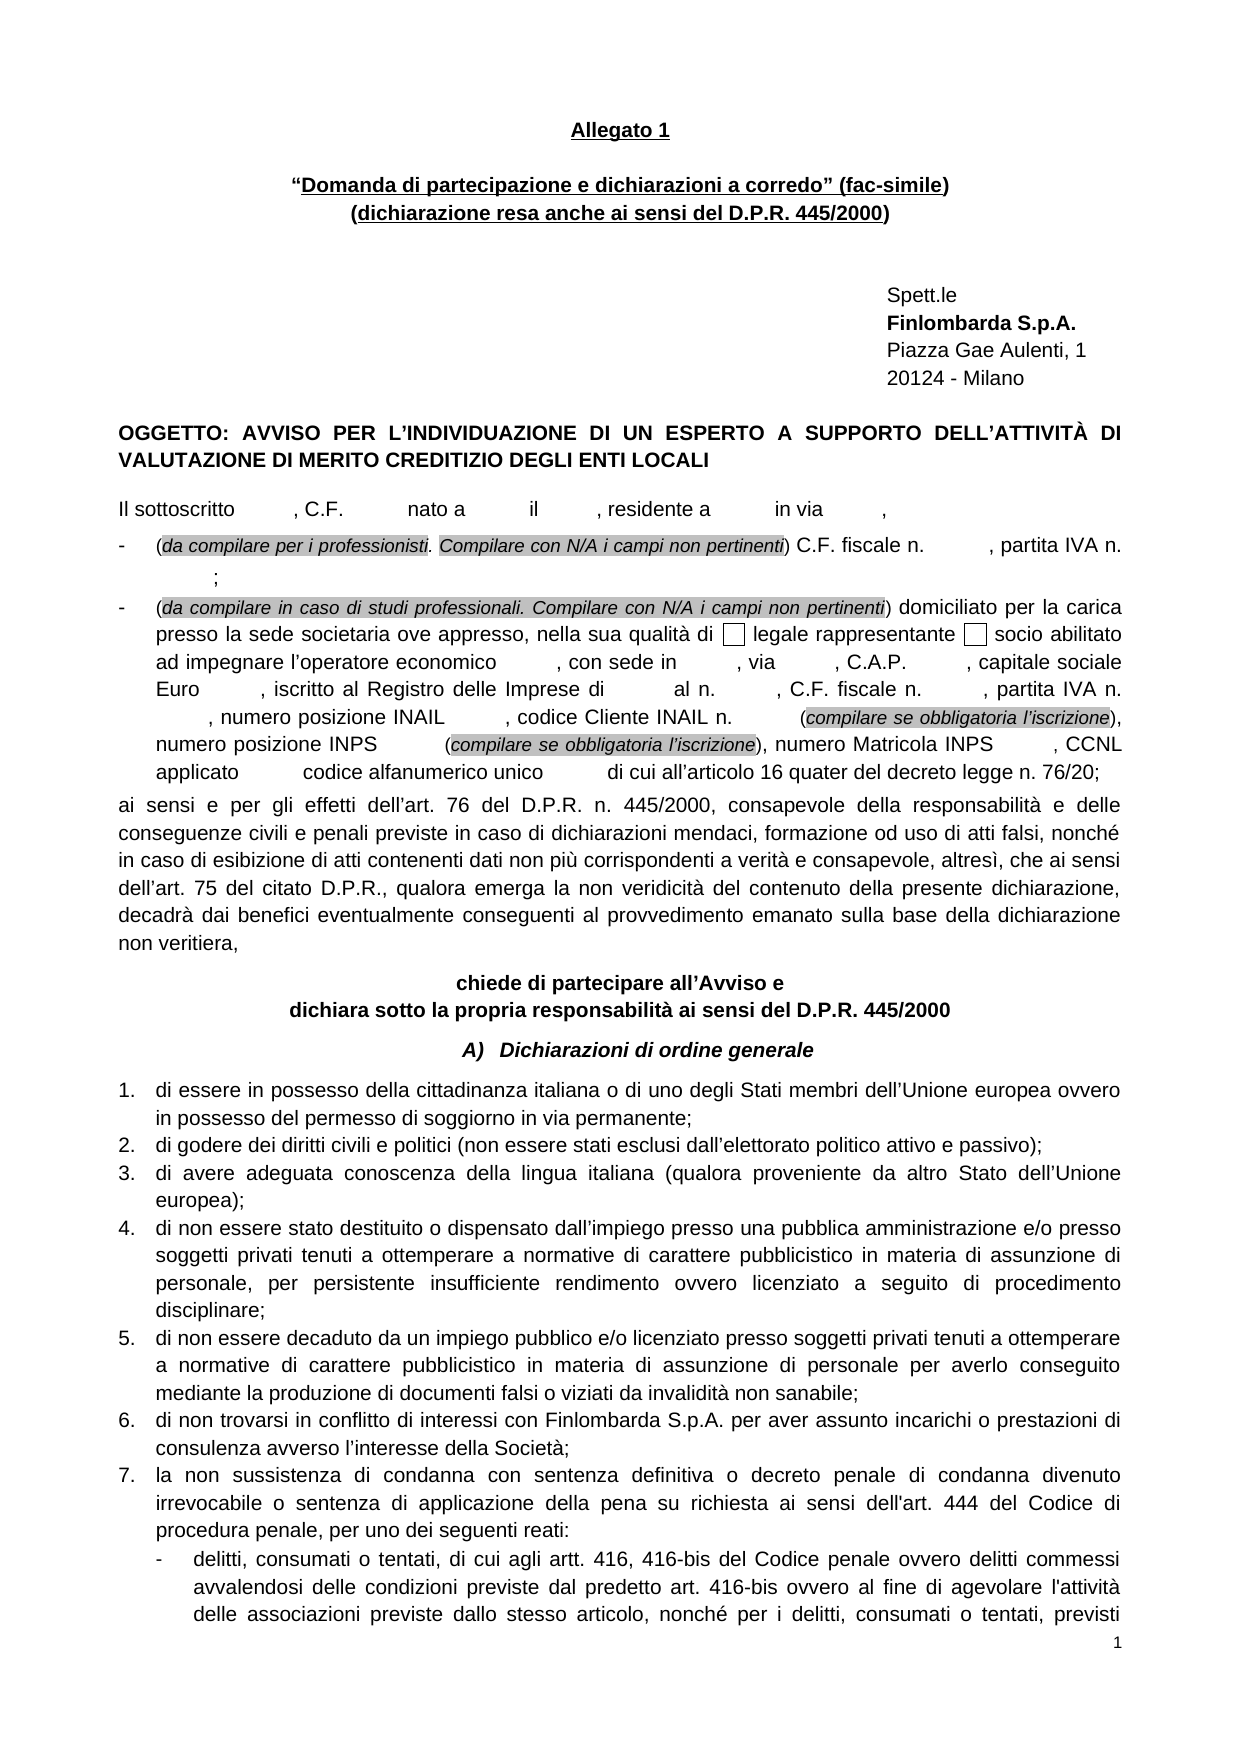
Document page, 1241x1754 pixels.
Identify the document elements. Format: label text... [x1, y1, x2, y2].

text OGGETTO: AVVISO PER L’INDIVIDUAZIONE DI UN ESPERTO A SUPPORTO DELL’ATTIVITÀ DI VALUTAZIONE DI MERITO CREDITIZIO DEGLI ENTI LOCALI [118, 421, 1122, 472]
text “Domanda di partecipazione e dichiarazioni a corredo” (fac-simile) [118, 173, 1122, 197]
text Allegato 1 [118, 118, 1122, 142]
list di avere adeguata conoscenza della lingua italiana (qualora proveniente da altro Stato dell’Unione europea); [118, 1161, 1122, 1212]
list (da compilare per i professionisti. Compilare con N/A i campi non pertinenti) C.F. fiscale n. , partita IVA n. ; [118, 530, 1122, 590]
text (dichiarazione resa anche ai sensi del D.P.R. 445/2000) [118, 201, 1122, 224]
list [156, 1546, 1122, 1626]
text Finlombarda S.p.A. [886, 311, 1122, 334]
list di non essere decaduto da un impiego pubblico e/o licenziato presso soggetti privati tenuti a ottemperare a normative di carattere pubblicistico in materia di assunzione di personale per averlo conseguito mediante la produzione di documenti falsi o viziati da invalidità non sanabile; [118, 1326, 1122, 1405]
text Il sottoscritto , C.F. nato a il , residente a in via , [118, 496, 1122, 520]
list la non sussistenza di condanna con sentenza definitiva o decreto penale di condanna divenuto irrevocabile o sentenza di applicazione della pena su richiesta ai sensi dell'art. 444 del Codice di procedura penale, per uno dei seguenti reati: [118, 1463, 1122, 1542]
text Spett.le [886, 283, 1122, 307]
text ai sensi e per gli effetti dell’art. 76 del D.P.R. n. 445/2000, consapevole della responsabilità e delle conseguenze civili e penali previste in caso di dichiarazioni mendaci, formazione od uso di atti falsi, nonché in caso di esibizione di atti contenenti dati non più corrispondenti a verità e consapevole, altresì, che ai sensi dell’art. 75 del citato D.P.R., qualora emerga la non veridicità del contenuto della presente dichiarazione, decadrà dai benefici eventualmente conseguenti al provvedimento emanato sulla base della dichiarazione non veritiera, [118, 793, 1122, 955]
list (da compilare in caso di studi professionali. Compilare con N/A i campi non pertinenti) domiciliato per la carica presso la sede societaria ove appresso, nella sua qualità di legale rappresentante socio abilitato ad impegnare l’operatore economico , con sede in , via , C.A.P. , capitale sociale Euro , iscritto al Registro delle Imprese di al n. , C.F. fiscale n. , partita IVA n. , numero posizione INAIL , codice Cliente INAIL n. (compilare se obbligatoria l’iscrizione), numero posizione INPS (compilare se obbligatoria l’iscrizione), numero Matricola INPS , CCNL applicato codice alfanumerico unico di cui all’articolo 16 quater del decreto legge n. 76/20; [118, 594, 1122, 783]
list Dichiarazioni di ordine generale [156, 1038, 1122, 1062]
text Piazza Gae Aulenti, 1 [886, 338, 1122, 362]
text chiede di partecipare all’Avviso e [118, 971, 1122, 995]
text 20124 - Milano [886, 366, 1122, 389]
list di godere dei diritti civili e politici (non essere stati esclusi dall’elettorato politico attivo e passivo); [118, 1133, 1122, 1157]
list di non essere stato destituito o dispensato dall’impiego presso una pubblica amministrazione e/o presso soggetti privati tenuti a ottemperare a normative di carattere pubblicistico in materia di assunzione di personale, per persistente insufficiente rendimento ovvero licenziato a seguito di procedimento disciplinare; [118, 1216, 1122, 1322]
text dichiara sotto la propria responsabilità ai sensi del D.P.R. 445/2000 [118, 998, 1122, 1022]
list di essere in possesso della cittadinanza italiana o di uno degli Stati membri dell’Unione europea ovvero in possesso del permesso di soggiorno in via permanente; [118, 1078, 1122, 1130]
list di non trovarsi in conflitto di interessi con Finlombarda S.p.A. per aver assunto incarichi o prestazioni di consulenza avverso l’interesse della Società; [118, 1408, 1122, 1460]
